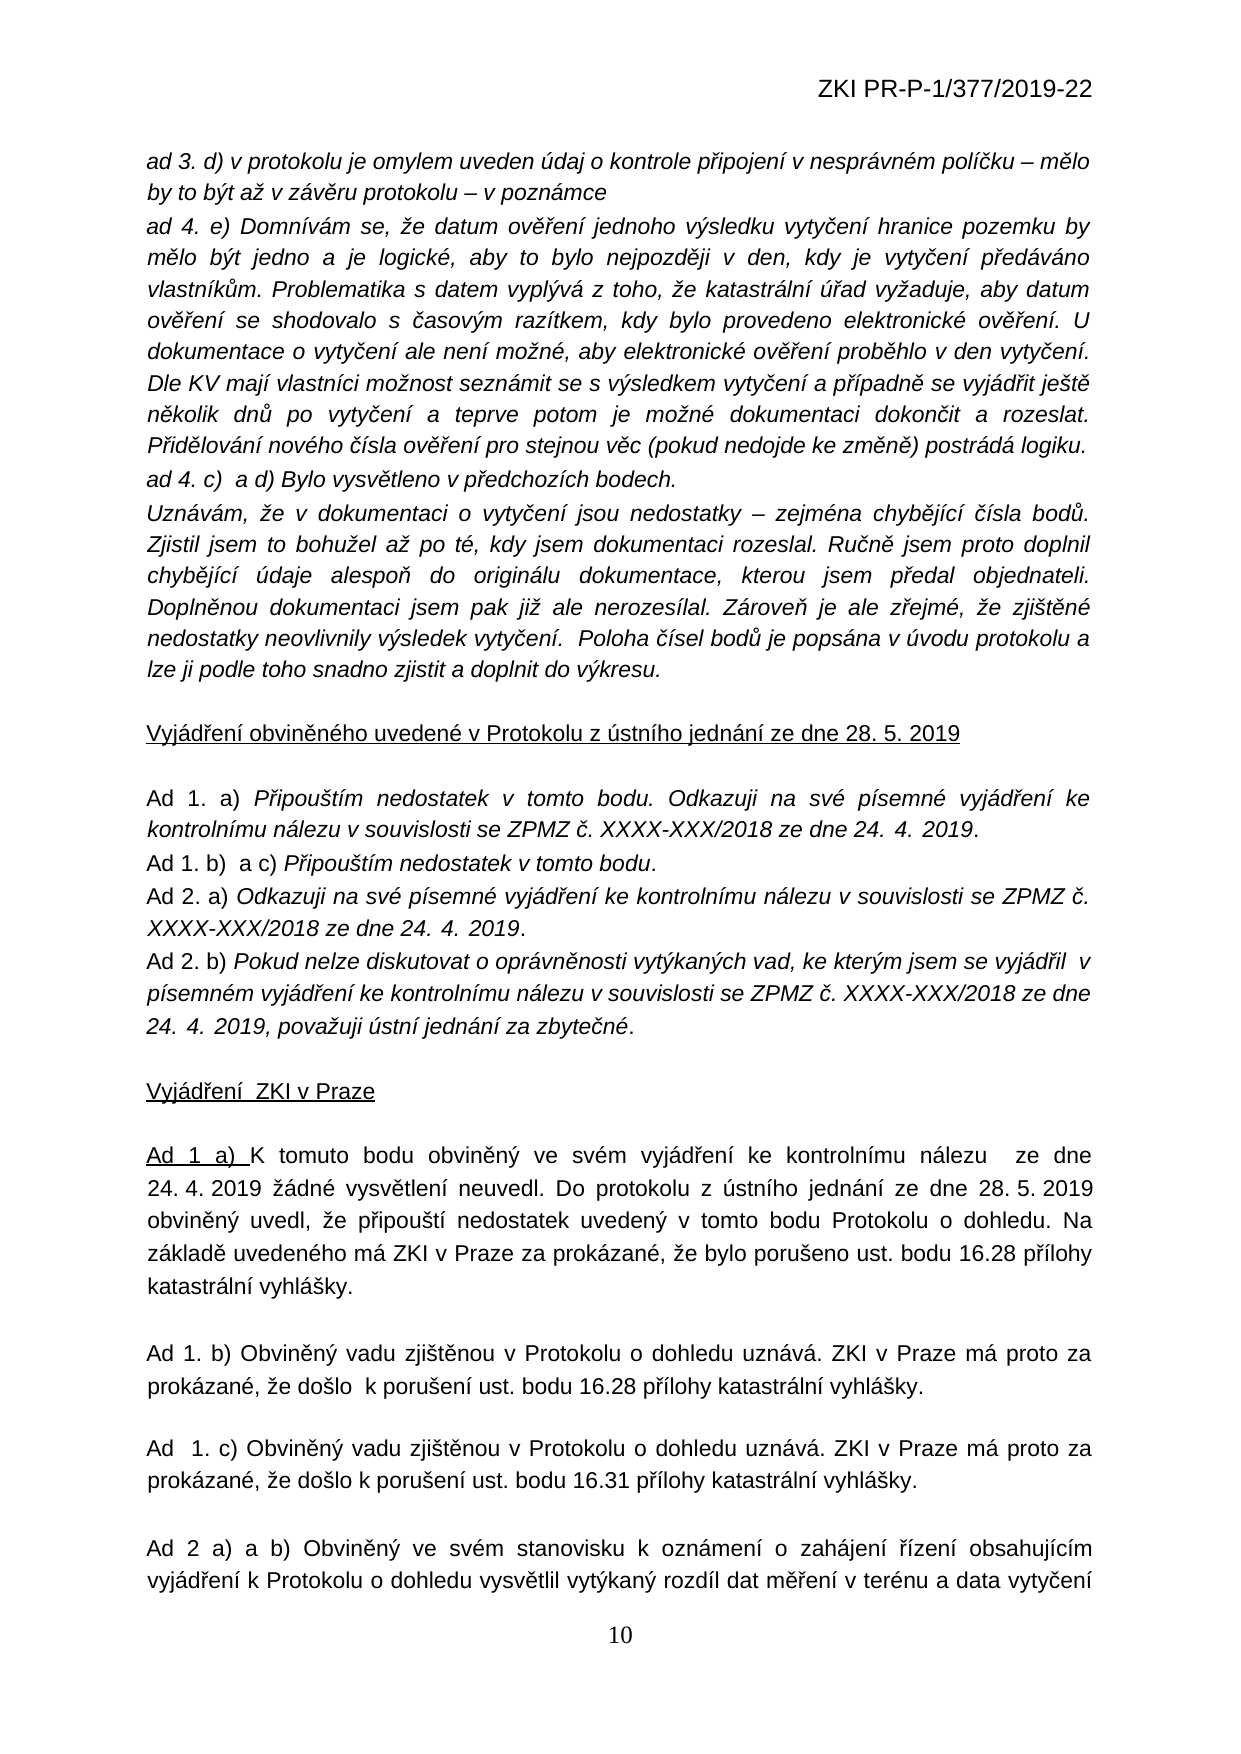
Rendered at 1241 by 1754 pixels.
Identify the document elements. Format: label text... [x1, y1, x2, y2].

subtitle Vyjádření ZKI v Praze [146, 1078, 1093, 1104]
text ad 3. d) v protokolu je omylem uveden údaj o kontrole připojení v nesprávném políčku – mělo by to být až v závěru protokolu – v poznámce [146, 148, 1093, 206]
text Ad 1. b) Obviněný vadu zjištěnou v Protokolu o dohledu uznává. ZKI v Praze má proto za prokázané, že došlo k porušení ust. bodu 16.28 přílohy katastrální vyhlášky. [146, 1340, 1093, 1399]
text Ad 1. b) a c) Připouštím nedostatek v tomto bodu. [146, 849, 1093, 876]
text Ad 1. a) Připouštím nedostatek v tomto bodu. Odkazuji na své písemné vyjádření ke kontrolnímu nálezu v souvislosti se ZPMZ č. XXXX-XXX/2018 ze dne 24. 4. 2019. [146, 784, 1093, 842]
subtitle Vyjádření obviněného uvedené v Protokolu z ústního jednání ze dne 28. 5. 2019 [146, 720, 1093, 747]
text ad 4. e) Domnívám se, že datum ověření jednoho výsledku vytyčení hranice pozemku by mělo být jedno a je logické, aby to bylo nejpozději v den, kdy je vytyčení předáváno vlastníkům. Problematika s datem vyplývá z toho, že katastrální úřad vyžaduje, aby datum ověření se shodovalo s časovým razítkem, kdy bylo provedeno elektronické ověření. U dokumentace o vytyčení ale není možné, aby elektronické ověření proběhlo v den vytyčení. Dle KV mají vlastníci možnost seznámit se s výsledkem vytyčení a případně se vyjádřit ještě několik dnů po vytyčení a teprve potom je možné dokumentaci dokončit a rozeslat. Přidělování nového čísla ověření pro stejnou věc (pokud nedojde ke změně) postrádá logiku. [146, 213, 1093, 459]
text Ad 1 a) K tomuto bodu obviněný ve svém vyjádření ke kontrolnímu nálezu ze dne 24. 4. 2019 žádné vysvětlení neuvedl. Do protokolu z ústního jednání ze dne 28. 5. 2019 obviněný uvedl, že připouští nedostatek uvedený v tomto bodu Protokolu o dohledu. Na základě uvedeného má ZKI v Praze za prokázané, že bylo porušeno ust. bodu 16.28 přílohy katastrální vyhlášky. [146, 1142, 1093, 1299]
text Uznávám, že v dokumentaci o vytyčení jsou nedostatky – zejména chybějící čísla bodů. Zjistil jsem to bohužel až po té, kdy jsem dokumentaci rozeslal. Ručně jsem proto doplnil chybějící údaje alespoň do originálu dokumentace, kterou jsem předal objednateli. Doplněnou dokumentaci jsem pak již ale nerozesílal. Zároveň je ale zřejmé, že zjištěné nedostatky neovlivnily výsledek vytyčení. Poloha čísel bodů je popsána v úvodu protokolu a lze ji podle toho snadno zjistit a doplnit do výkresu. [146, 500, 1093, 683]
text Ad 2. a) Odkazuji na své písemné vyjádření ke kontrolnímu nálezu v souvislosti se ZPMZ č. XXXX-XXX/2018 ze dne 24. 4. 2019. [146, 883, 1093, 941]
text ad 4. c) a d) Bylo vysvětleno v předchozích bodech. [146, 466, 1093, 492]
text 24. 4. 2019, považuji ústní jednání za zbytečné. [146, 1013, 1093, 1039]
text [146, 1534, 1093, 1594]
text Ad 1. c) Obviněný vadu zjištěnou v Protokolu o dohledu uznává. ZKI v Praze má proto za prokázané, že došlo k porušení ust. bodu 16.31 přílohy katastrální vyhlášky. [146, 1434, 1093, 1494]
text Ad 2. b) Pokud nelze diskutovat o oprávněnosti vytýkaných vad, ke kterým jsem se vyjádřil v písemném vyjádření ke kontrolnímu nálezu v souvislosti se ZPMZ č. XXXX-XXX/2018 ze dne [146, 948, 1093, 1006]
